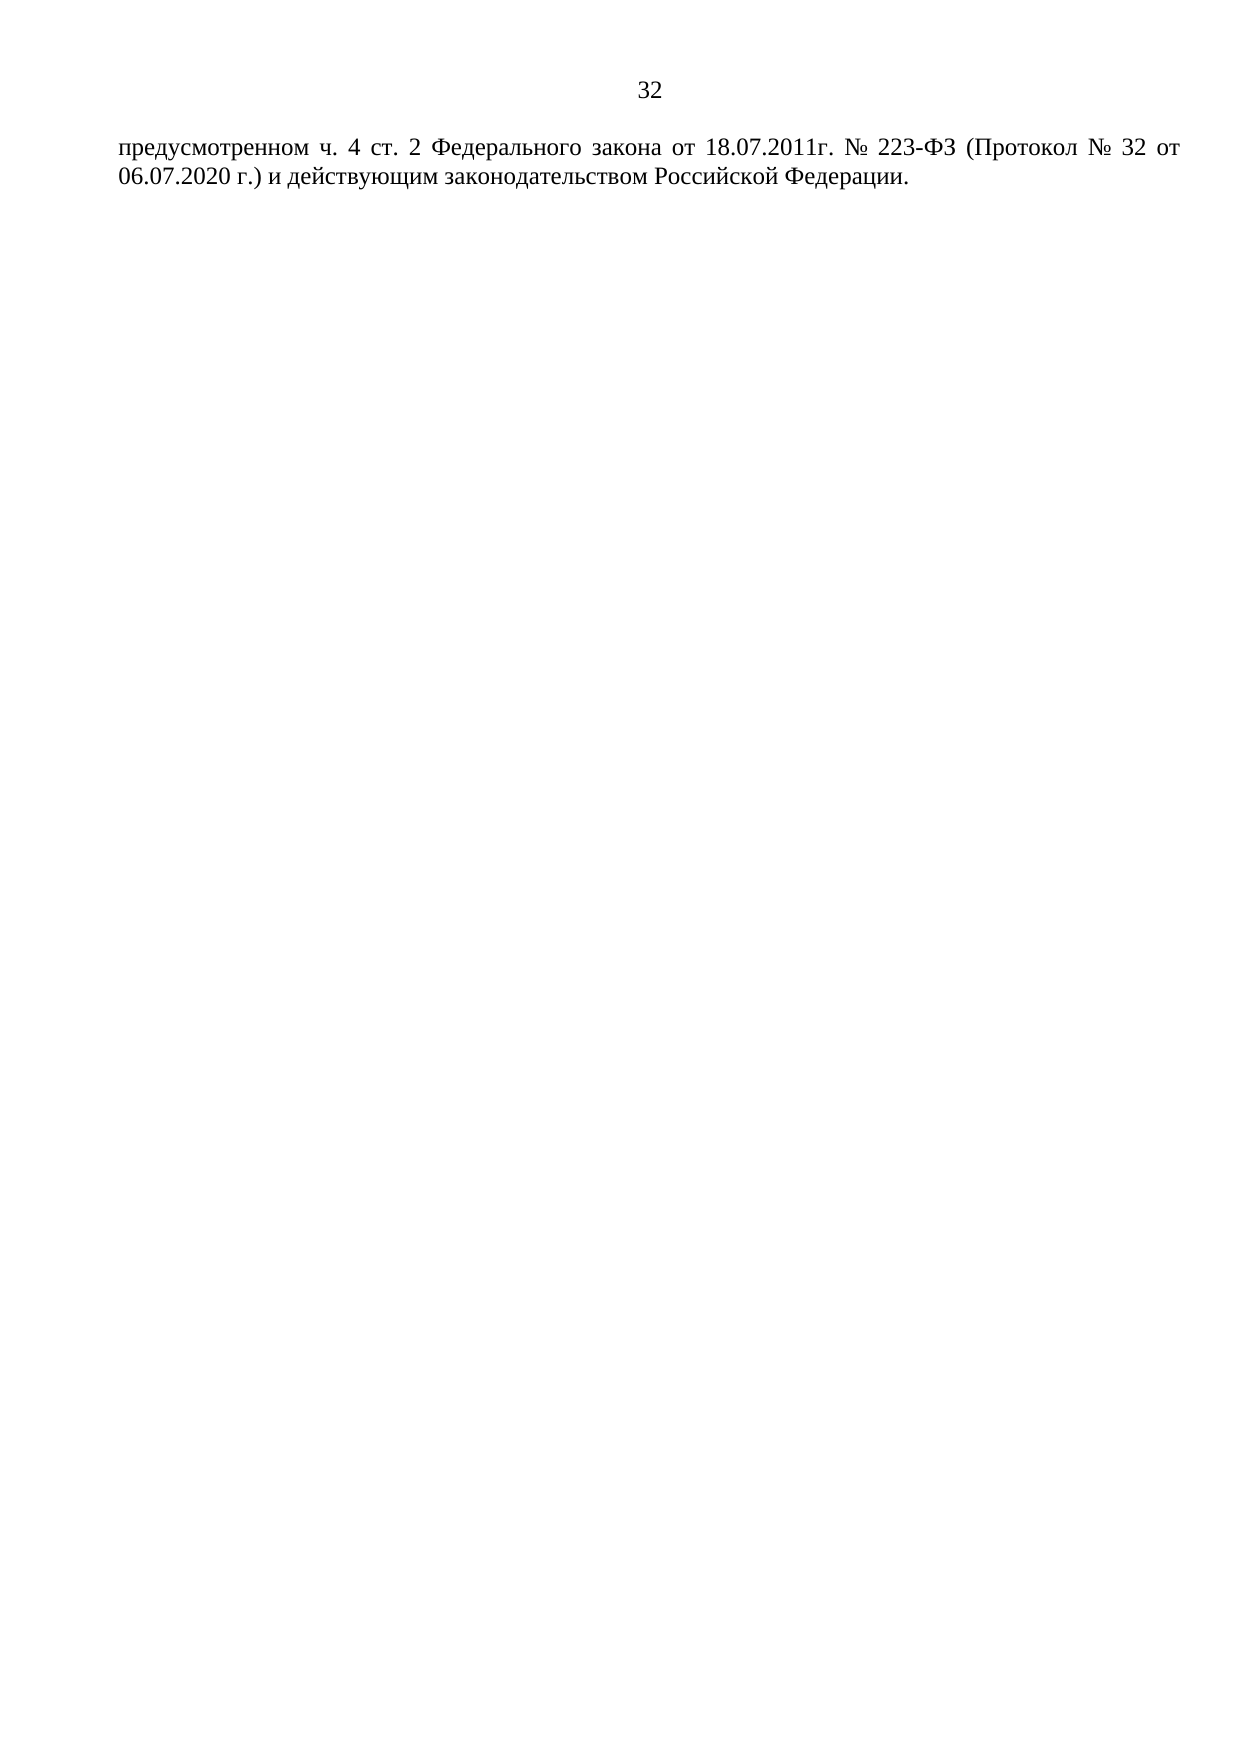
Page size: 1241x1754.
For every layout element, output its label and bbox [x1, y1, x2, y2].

text [118, 132, 1181, 190]
